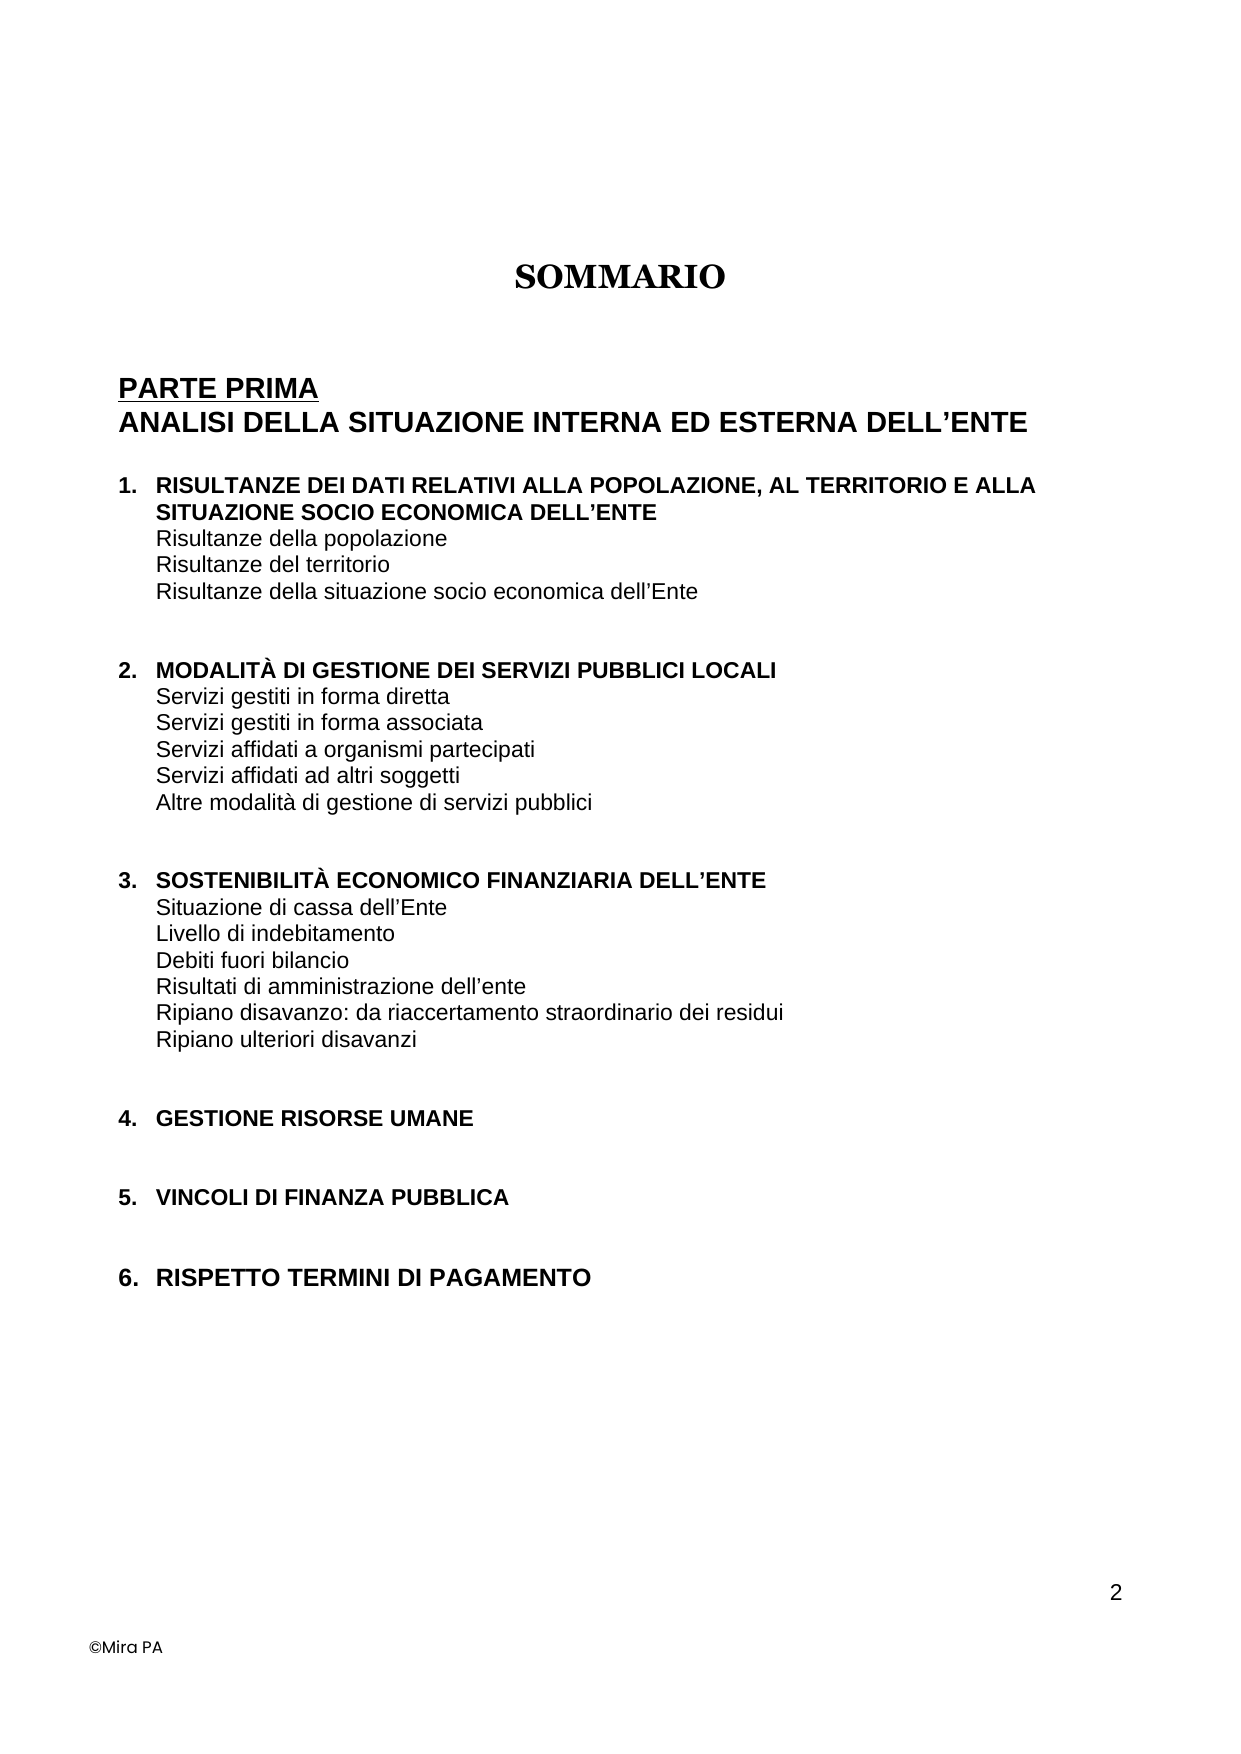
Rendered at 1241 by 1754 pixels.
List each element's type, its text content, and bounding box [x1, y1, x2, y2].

text Ripiano ulteriori disavanzi [156, 1026, 1122, 1052]
list GESTIONE RISORSE UMANE [118, 1105, 1122, 1131]
text Situazione di cassa dell’Ente [156, 894, 1122, 920]
text Risultanze del territorio [156, 551, 1122, 578]
text Risultanze della popolazione [156, 525, 1122, 551]
text Ripiano disavanzo: da riaccertamento straordinario dei residui [156, 999, 1122, 1026]
list MODALITÀ DI GESTIONE DEI SERVIZI PUBBLICI LOCALI [118, 657, 1122, 683]
text Servizi affidati ad altri soggetti [156, 762, 1122, 788]
text Risultanze della situazione socio economica dell’Ente [156, 578, 1122, 604]
list VINCOLI DI FINANZA PUBBLICA [118, 1184, 1122, 1210]
text Servizi gestiti in forma associata [156, 709, 1122, 736]
text SOMMARIO [118, 258, 1122, 296]
text Altre modalità di gestione di servizi pubblici [156, 788, 1122, 815]
text Livello di indebitamento [156, 920, 1122, 947]
list SOSTENIBILITÀ ECONOMICO FINANZIARIA DELL’ENTE [118, 867, 1122, 894]
list RISULTANZE DEI DATI RELATIVI ALLA POPOLAZIONE, AL TERRITORIO E ALLA SITUAZIONE SOCIO ECONOMICA DELL’ENTE [118, 472, 1122, 525]
text ANALISI DELLA SITUAZIONE INTERNA ED ESTERNA DELL’ENTE [118, 405, 1122, 439]
text Debiti fuori bilancio Risultati di amministrazione dell’ente [156, 947, 1122, 999]
text PARTE PRIMA [118, 372, 1122, 405]
text Servizi affidati a organismi partecipati [156, 736, 1122, 762]
list RISPETTO TERMINI DI PAGAMENTO [118, 1263, 1122, 1292]
text Servizi gestiti in forma diretta [156, 683, 1122, 709]
